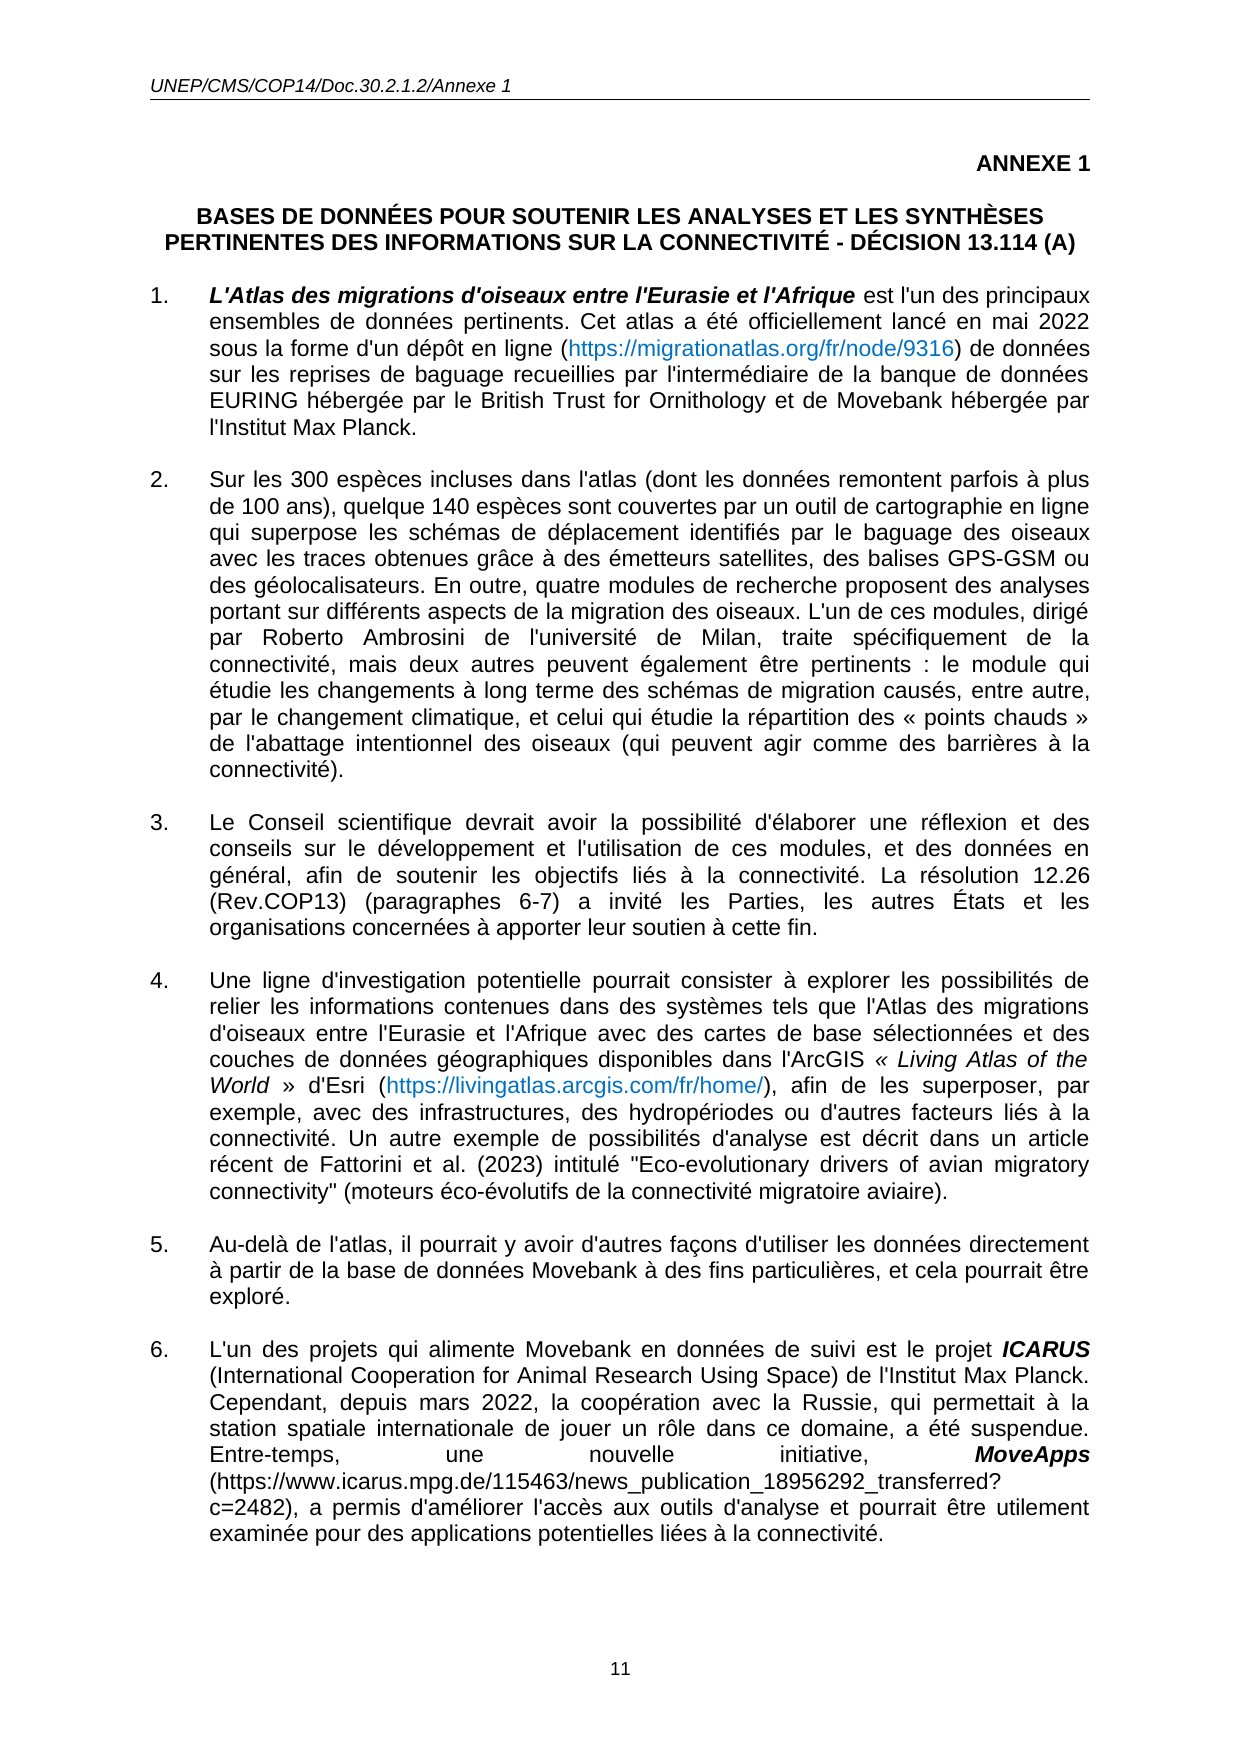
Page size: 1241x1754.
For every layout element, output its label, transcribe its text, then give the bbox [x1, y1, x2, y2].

list Le Conseil scientifique devrait avoir la possibilité d'élaborer une réflexion et des conseils sur le développement et l'utilisation de ces modules, et des données en général, afin de soutenir les objectifs liés à la connectivité. La résolution 12.26 (Rev.COP13) (paragraphes 6-7) a invité les Parties, les autres États et les organisations concernées à apporter leur soutien à cette fin. [150, 809, 1090, 941]
list L'Atlas des migrations d'oiseaux entre l'Eurasie et l'Afrique est l'un des principaux ensembles de données pertinents. Cet atlas a été officiellement lancé en mai 2022 sous la forme d'un dépôt en ligne (https://migrationatlas.org/fr/node/9316) de données sur les reprises de baguage recueillies par l'intermédiaire de la banque de données EURING hébergée par le British Trust for Ornithology et de Movebank hébergée par l'Institut Max Planck. [150, 282, 1090, 440]
list Au-delà de l'atlas, il pourrait y avoir d'autres façons d'utiliser les données directement à partir de la base de données Movebank à des fins particulières, et cela pourrait être exploré. [150, 1231, 1090, 1309]
list L'un des projets qui alimente Movebank en données de suivi est le projet ICARUS (International Cooperation for Animal Research Using Space) de l'Institut Max Planck. Cependant, depuis mars 2022, la coopération avec la Russie, qui permettait à la station spatiale internationale de jouer un rôle dans ce domaine, a été suspendue. Entre-temps, une nouvelle initiative, MoveApps (https://www.icarus.mpg.de/115463/news_publication_18956292_transferred?c=2482), a permis d'améliorer l'accès aux outils d'analyse et pourrait être utilement examinée pour des applications potentielles liées à la connectivité. [150, 1336, 1090, 1547]
text BASES DE DONNÉES POUR SOUTENIR LES ANALYSES ET LES SYNTHÈSES PERTINENTES DES INFORMATIONS SUR LA CONNECTIVITÉ - DÉCISION 13.114 (A) [150, 203, 1090, 255]
text ANNEXE 1 [150, 150, 1090, 176]
list Une ligne d'investigation potentielle pourrait consister à explorer les possibilités de relier les informations contenues dans des systèmes tels que l'Atlas des migrations d'oiseaux entre l'Eurasie et l'Afrique avec des cartes de base sélectionnées et des couches de données géographiques disponibles dans l'ArcGIS « Living Atlas of the World » d'Esri (https://livingatlas.arcgis.com/fr/home/), afin de les superposer, par exemple, avec des infrastructures, des hydropériodes ou d'autres facteurs liés à la connectivité. Un autre exemple de possibilités d'analyse est décrit dans un article récent de Fattorini et al. (2023) intitulé "Eco-evolutionary drivers of avian migratory connectivity" (moteurs éco-évolutifs de la connectivité migratoire aviaire). [150, 967, 1090, 1204]
list Sur les 300 espèces incluses dans l'atlas (dont les données remontent parfois à plus de 100 ans), quelque 140 espèces sont couvertes par un outil de cartographie en ligne qui superpose les schémas de déplacement identifiés par le baguage des oiseaux avec les traces obtenues grâce à des émetteurs satellites, des balises GPS-GSM ou des géolocalisateurs. En outre, quatre modules de recherche proposent des analyses portant sur différents aspects de la migration des oiseaux. L'un de ces modules, dirigé par Roberto Ambrosini de l'université de Milan, traite spécifiquement de la connectivité, mais deux autres peuvent également être pertinents : le module qui étudie les changements à long terme des schémas de migration causés, entre autre, par le changement climatique, et celui qui étudie la répartition des « points chauds » de l'abattage intentionnel des oiseaux (qui peuvent agir comme des barrières à la connectivité). [150, 466, 1090, 782]
